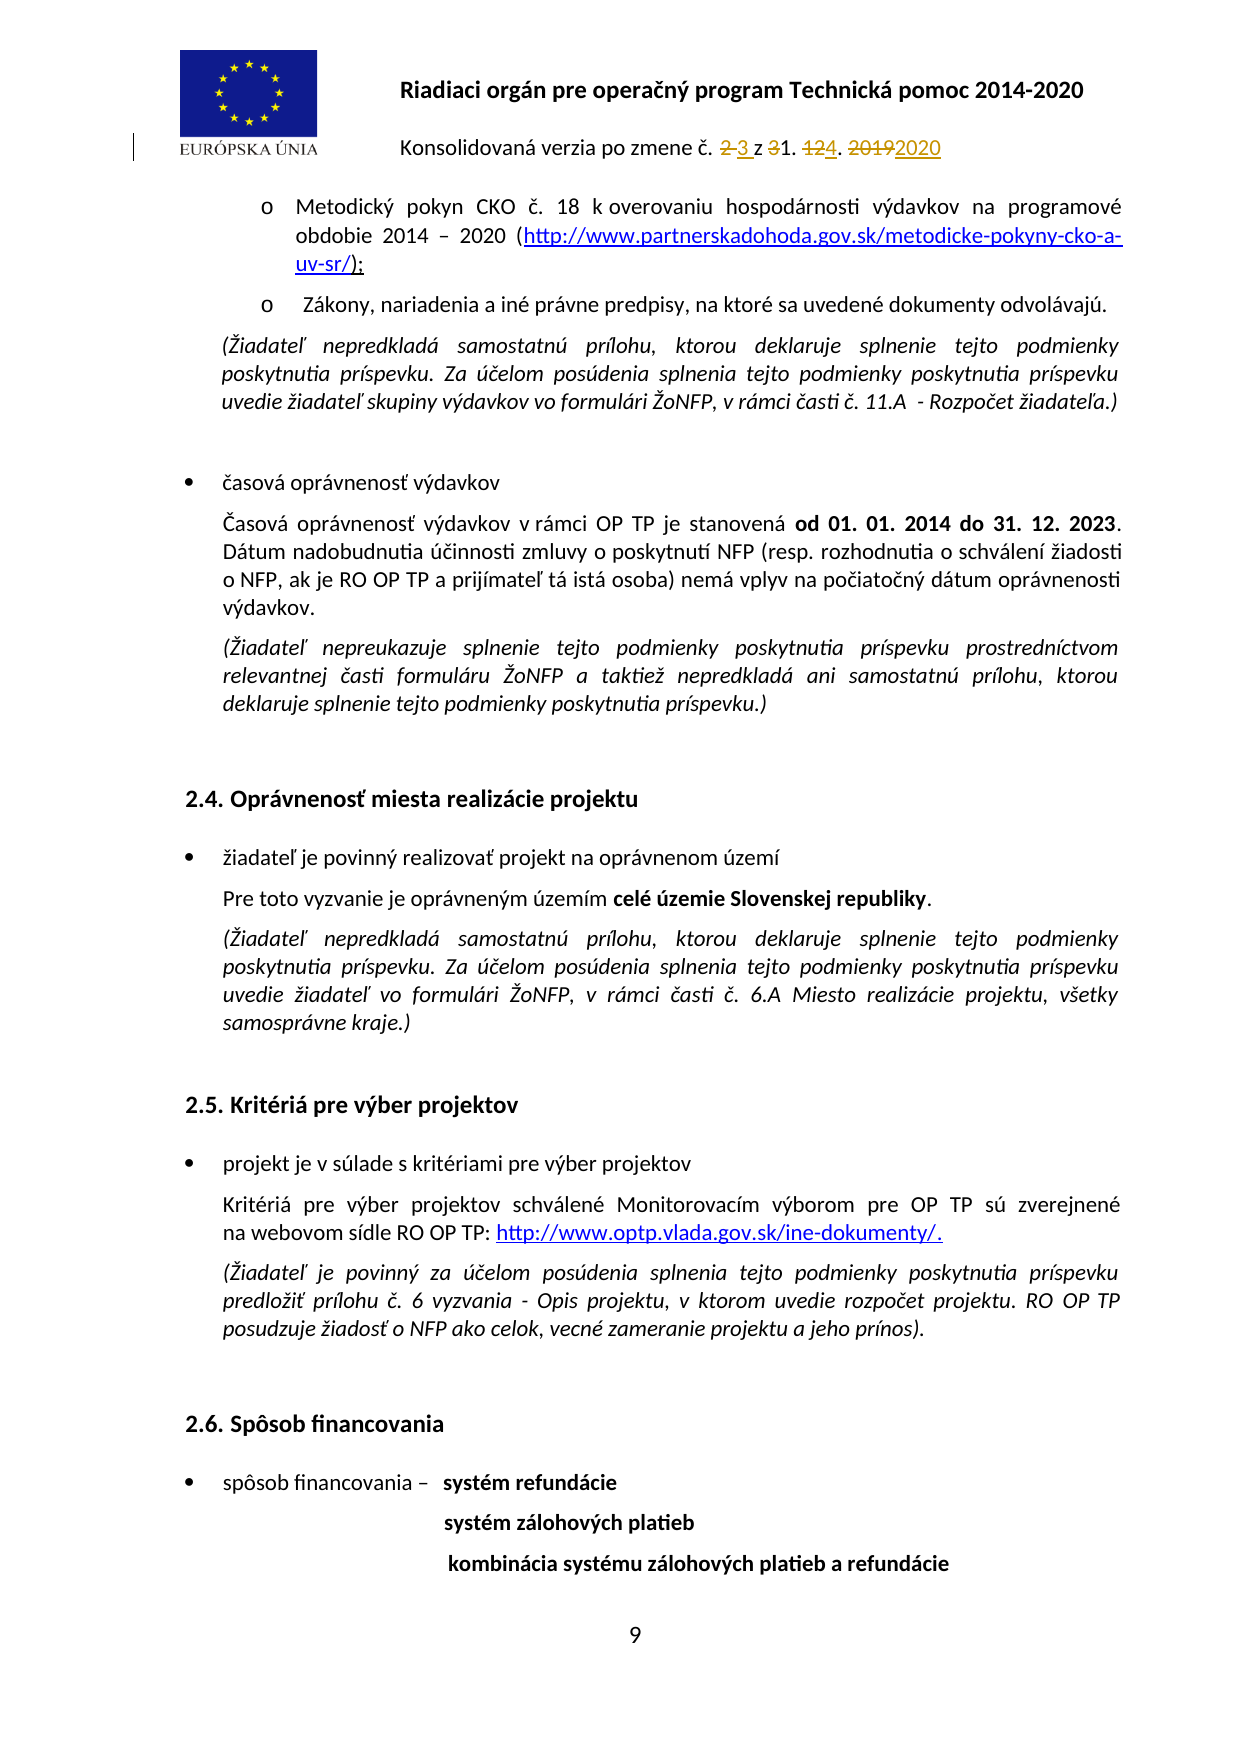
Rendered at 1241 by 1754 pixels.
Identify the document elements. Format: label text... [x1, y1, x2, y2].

list Metodický pokyn CKO č. 18 k overovaniu hospodárnosti výdavkov na programové obdobie 2014 – 2020 (http://www.partnerskadohoda.gov.sk/metodicke-pokyny-cko-a-uv-sr/); [260, 192, 1122, 277]
list projekt je v súlade s kritériami pre výber projektov [185, 1149, 1122, 1177]
list Časová oprávnenosť výdavkov v rámci OP TP je stanovená od 01. 01. 2014 do 31. 12. 2023. Dátum nadobudnutia účinnosti zmluvy o poskytnutí NFP (resp. rozhodnutia o schválení žiadosti o NFP, ak je RO OP TP a prijímateľ tá istá osoba) nemá vplyv na počiatočný dátum oprávnenosti výdavkov. [223, 509, 1122, 621]
list Kritériá pre výber projektov [185, 1089, 1122, 1120]
list Spôsob financovania [185, 1408, 1122, 1438]
list žiadateľ je povinný realizovať projekt na oprávnenom území [185, 843, 1122, 871]
picture [179, 50, 318, 155]
list Oprávnenosť miesta realizácie projektu [185, 783, 1122, 814]
list (Žiadateľ je povinný za účelom posúdenia splnenia tejto podmienky poskytnutia príspevku predložiť prílohu č. 6 vyzvania - Opis projektu, v ktorom uvedie rozpočet projektu. RO OP TP posudzuje žiadosť o NFP ako celok, vecné zameranie projektu a jeho prínos). [223, 1258, 1122, 1342]
list kombinácia systému zálohových platieb a refundácie [370, 1549, 1122, 1577]
list Zákony, nariadenia a iné právne predpisy, na ktoré sa uvedené dokumenty odvolávajú. [260, 290, 1122, 319]
list Kritériá pre výber projektov schválené Monitorovacím výborom pre OP TP sú zverejnené na webovom sídle RO OP TP: http://www.optp.vlada.gov.sk/ine-dokumenty/. [223, 1190, 1122, 1246]
list systém zálohových platieb [444, 1508, 1122, 1536]
list (Žiadateľ nepredkladá samostatnú prílohu, ktorou deklaruje splnenie tejto podmienky poskytnutia príspevku. Za účelom posúdenia splnenia tejto podmienky poskytnutia príspevku uvedie žiadateľ vo formulári ŽoNFP, v rámci časti č. 6.A Miesto realizácie projektu, všetky samosprávne kraje.) [223, 924, 1122, 1036]
list (Žiadateľ nepreukazuje splnenie tejto podmienky poskytnutia príspevku prostredníctvom relevantnej časti formuláru ŽoNFP a taktiež nepredkladá ani samostatnú prílohu, ktorou deklaruje splnenie tejto podmienky poskytnutia príspevku.) [223, 633, 1122, 718]
list Pre toto vyzvanie je oprávneným územím celé územie Slovenskej republiky. [223, 884, 1122, 912]
list (Žiadateľ nepredkladá samostatnú prílohu, ktorou deklaruje splnenie tejto podmienky poskytnutia príspevku. Za účelom posúdenia splnenia tejto podmienky poskytnutia príspevku uvedie žiadateľ skupiny výdavkov vo formulári ŽoNFP, v rámci časti č. 11.A - Rozpočet žiadateľa.) [221, 331, 1122, 415]
list časová oprávnenosť výdavkov [185, 468, 1122, 496]
list spôsob financovania – systém refundácie [185, 1468, 1122, 1496]
